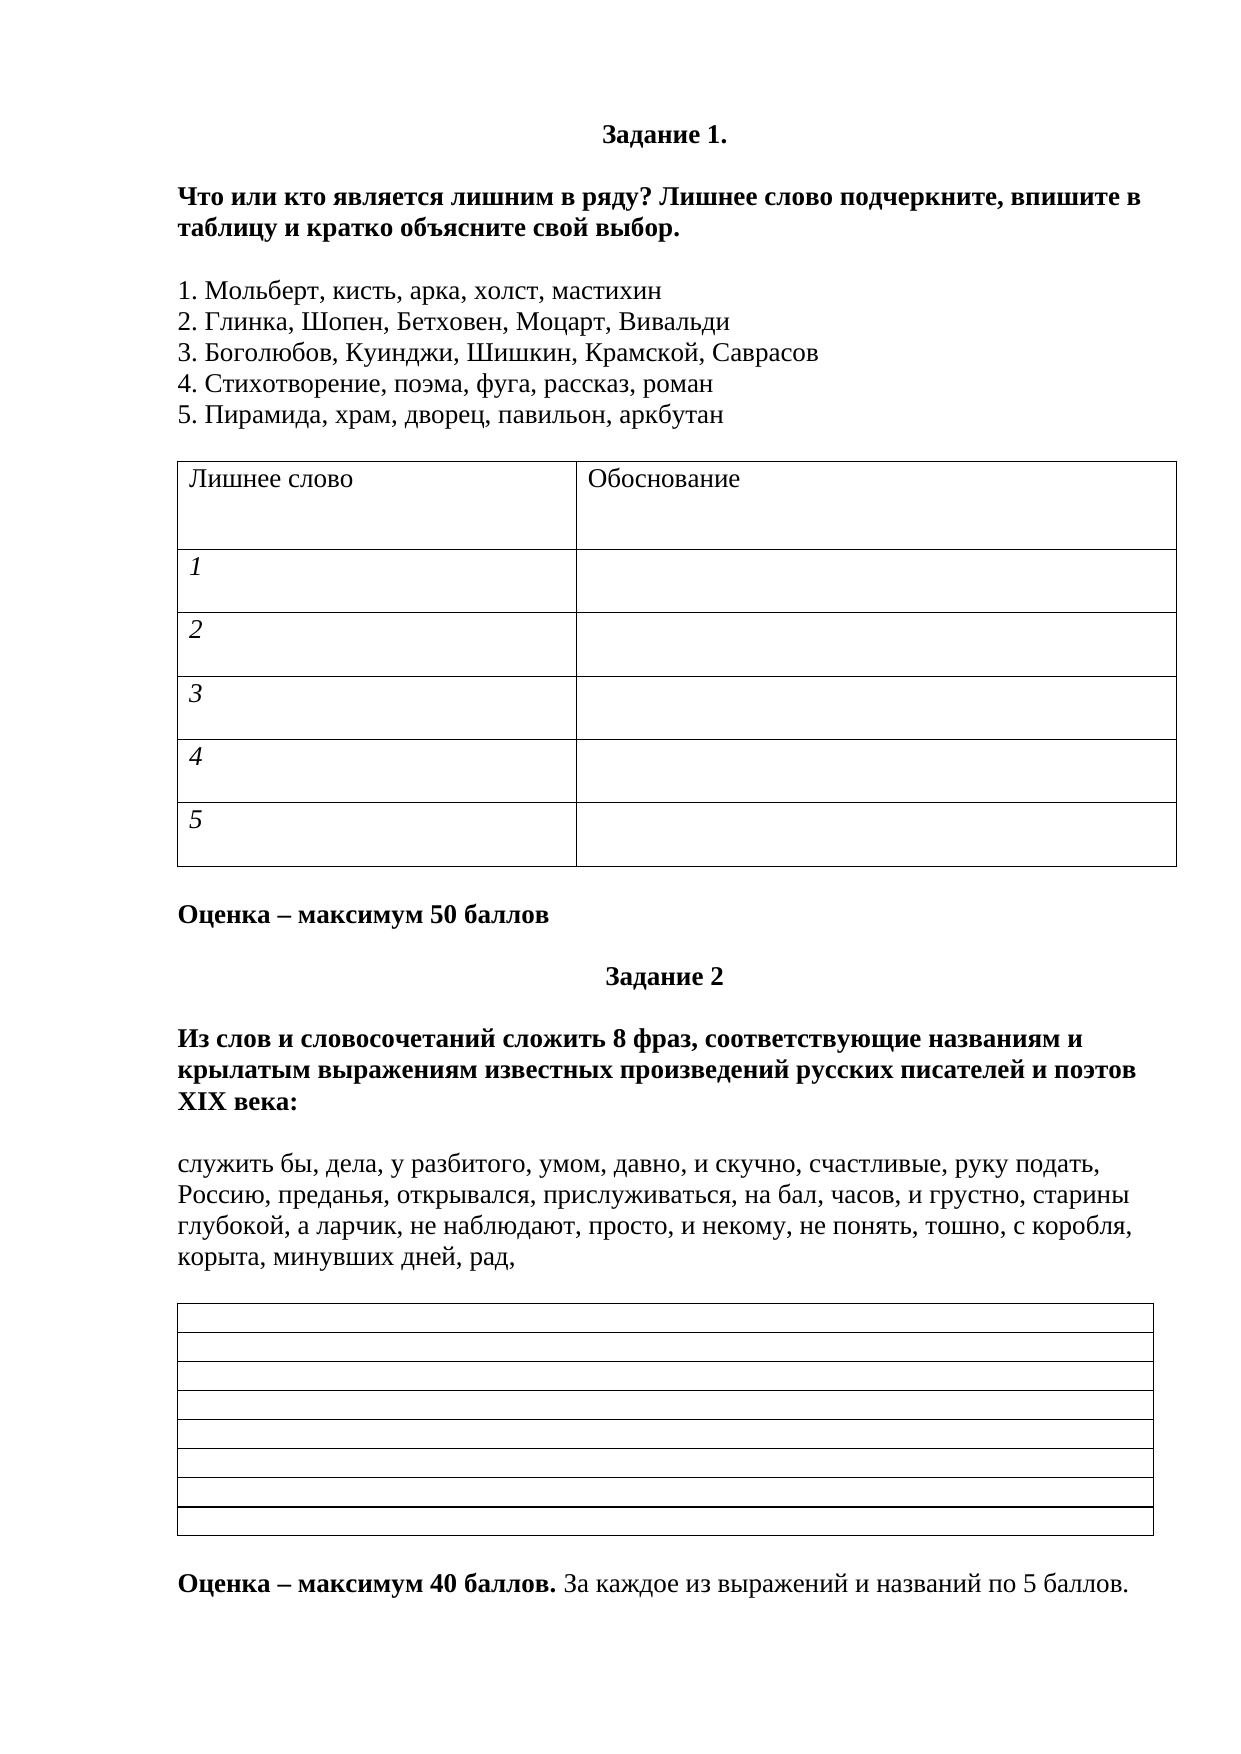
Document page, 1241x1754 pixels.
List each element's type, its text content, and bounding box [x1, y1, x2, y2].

table_cell [577, 740, 1176, 802]
table_cell [178, 1508, 1153, 1535]
text Задание 2 [177, 960, 1152, 991]
text Задание 1. [177, 118, 1152, 149]
table_cell 4 [178, 740, 576, 802]
table_cell [577, 803, 1176, 866]
table_header Лишнее слово [178, 462, 576, 549]
table_cell [178, 1391, 1153, 1419]
text 2. Глинка, Шопен, Бетховен, Моцарт, Вивальди [177, 305, 1152, 336]
table_cell [577, 613, 1176, 676]
table_cell 3 [178, 677, 576, 739]
text служить бы, дела, у разбитого, умом, давно, и скучно, счастливые, руку подать, Россию, преданья, открывался, прислуживаться, на бал, часов, и грустно, старины глубокой, а ларчик, не наблюдают, просто, и некому, не понять, тошно, с коробля, корыта, минувших дней, рад, [177, 1147, 1152, 1272]
text Что или кто является лишним в ряду? Лишнее слово подчеркните, впишите в таблицу и кратко объясните свой выбор. [177, 180, 1152, 243]
table_cell [178, 1362, 1153, 1390]
text 1. Мольберт, кисть, арка, холст, мастихин [177, 274, 1152, 305]
text Оценка – максимум 50 баллов [177, 898, 1152, 929]
table_cell [577, 550, 1176, 612]
text Оценка – максимум 40 баллов. За каждое из выражений и названий по 5 баллов. [177, 1568, 1152, 1599]
table_cell 2 [178, 613, 576, 676]
table_cell 5 [178, 803, 576, 866]
table_cell [178, 1478, 1153, 1506]
text 4. Стихотворение, поэма, фуга, рассказ, роман [177, 367, 1152, 398]
table_cell [178, 1449, 1153, 1477]
table_cell [577, 677, 1176, 739]
table_header Обоснование [577, 462, 1176, 549]
table_header [178, 1304, 1153, 1332]
table_cell [178, 1420, 1153, 1448]
text Из слов и словосочетаний сложить 8 фраз, соответствующие названиям и крылатым выражениям известных произведений русских писателей и поэтов XIX века: [177, 1022, 1152, 1116]
table_cell 1 [178, 550, 576, 612]
text 3. Боголюбов, Куинджи, Шишкин, Крамской, Саврасов [177, 336, 1152, 367]
text 5. Пирамида, храм, дворец, павильон, аркбутан [177, 398, 1152, 429]
table_cell [178, 1333, 1153, 1361]
